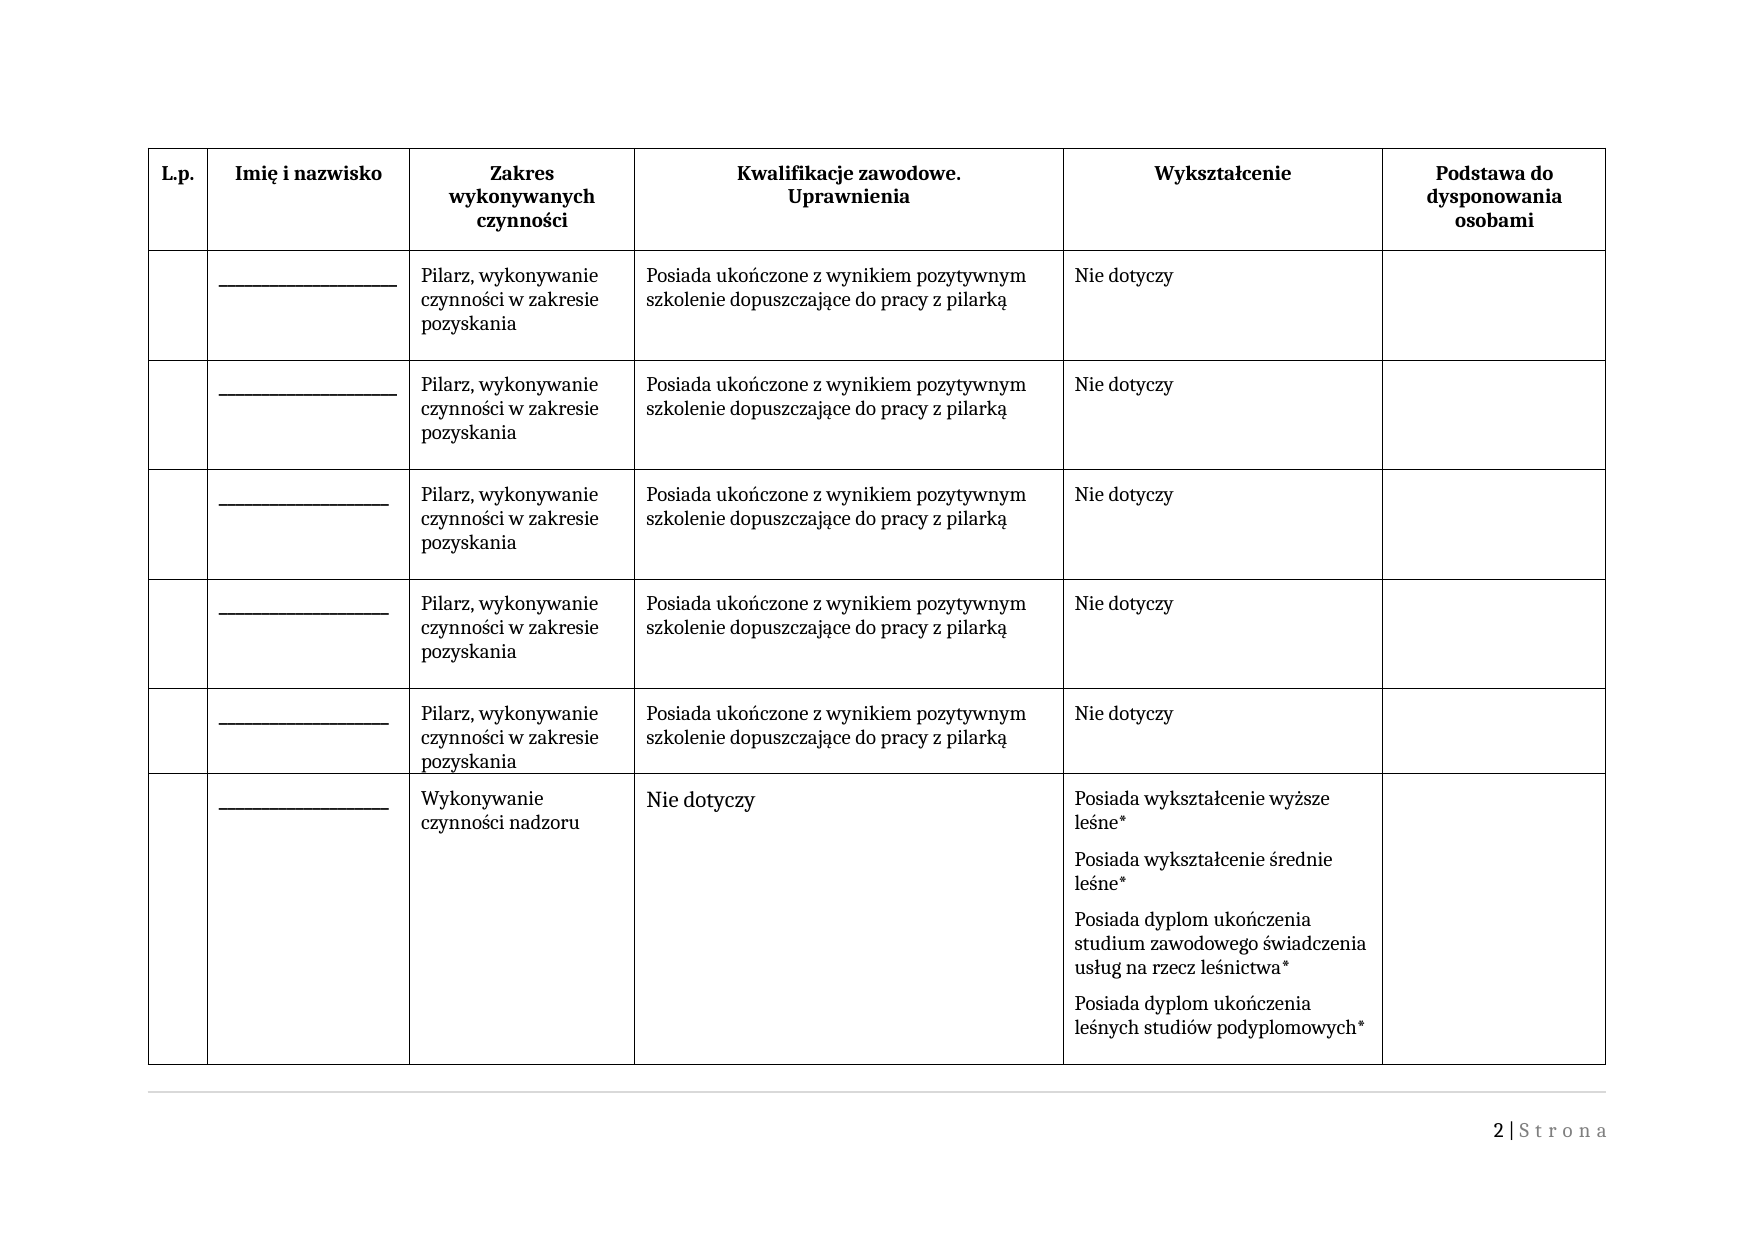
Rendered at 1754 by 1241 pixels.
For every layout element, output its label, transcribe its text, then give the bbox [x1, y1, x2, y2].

table_cell Nie dotyczy [635, 774, 1063, 1064]
table_cell Posiada ukończone z wynikiem pozytywnym szkolenie dopuszczające do pracy z pilarką [635, 689, 1063, 773]
table_cell [1383, 251, 1605, 359]
table_cell Pilarz, wykonywanie czynności w zakresie pozyskania [410, 689, 634, 773]
table_header L.p. [149, 149, 207, 250]
table_header Wykształcenie [1064, 149, 1382, 250]
table_cell ____________________ [208, 470, 409, 578]
table_cell _____________________ [208, 361, 409, 469]
table_header Zakres wykonywanych czynności [410, 149, 634, 250]
table_header Kwalifikacje zawodowe. Uprawnienia [635, 149, 1063, 250]
table_cell Nie dotyczy [1064, 689, 1382, 773]
table_cell Pilarz, wykonywanie czynności w zakresie pozyskania [410, 251, 634, 359]
table_cell Posiada ukończone z wynikiem pozytywnym szkolenie dopuszczające do pracy z pilarką [635, 251, 1063, 359]
table_cell [1383, 470, 1605, 578]
table_cell Posiada ukończone z wynikiem pozytywnym szkolenie dopuszczające do pracy z pilarką [635, 580, 1063, 688]
table_cell [149, 689, 207, 773]
table_cell [1383, 580, 1605, 688]
table_cell Nie dotyczy [1064, 580, 1382, 688]
table_cell Pilarz, wykonywanie czynności w zakresie pozyskania [410, 470, 634, 578]
table_cell Wykonywanie czynności nadzoru [410, 774, 634, 1064]
table_cell [149, 251, 207, 359]
table_cell Nie dotyczy [1064, 251, 1382, 359]
table_cell [1383, 361, 1605, 469]
table_cell [149, 470, 207, 578]
table_cell Nie dotyczy [1064, 470, 1382, 578]
table_cell Nie dotyczy [1064, 361, 1382, 469]
table_cell [1383, 689, 1605, 773]
table_cell Posiada ukończone z wynikiem pozytywnym szkolenie dopuszczające do pracy z pilarką [635, 361, 1063, 469]
table_cell ____________________ [208, 689, 409, 773]
table_cell ____________________ [208, 580, 409, 688]
table_cell Pilarz, wykonywanie czynności w zakresie pozyskania [410, 361, 634, 469]
table_cell Posiada ukończone z wynikiem pozytywnym szkolenie dopuszczające do pracy z pilarką [635, 470, 1063, 578]
table_cell [149, 580, 207, 688]
table_header Podstawa do dysponowania osobami [1383, 149, 1605, 250]
table_cell Pilarz, wykonywanie czynności w zakresie pozyskania [410, 580, 634, 688]
table_header Imię i nazwisko [208, 149, 409, 250]
table_cell [149, 361, 207, 469]
table_cell [149, 774, 207, 1064]
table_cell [208, 774, 409, 1064]
table_cell Posiada wykształcenie wyższe leśne* Posiada wykształcenie średnie leśne* Posiada dyplom ukończenia studium zawodowego świadczenia usług na rzecz leśnictwa* Posiada dyplom ukończenia leśnych studiów podyplomowych* [1064, 774, 1382, 1064]
table_cell [1383, 774, 1605, 1064]
table_cell _____________________ [208, 251, 409, 359]
